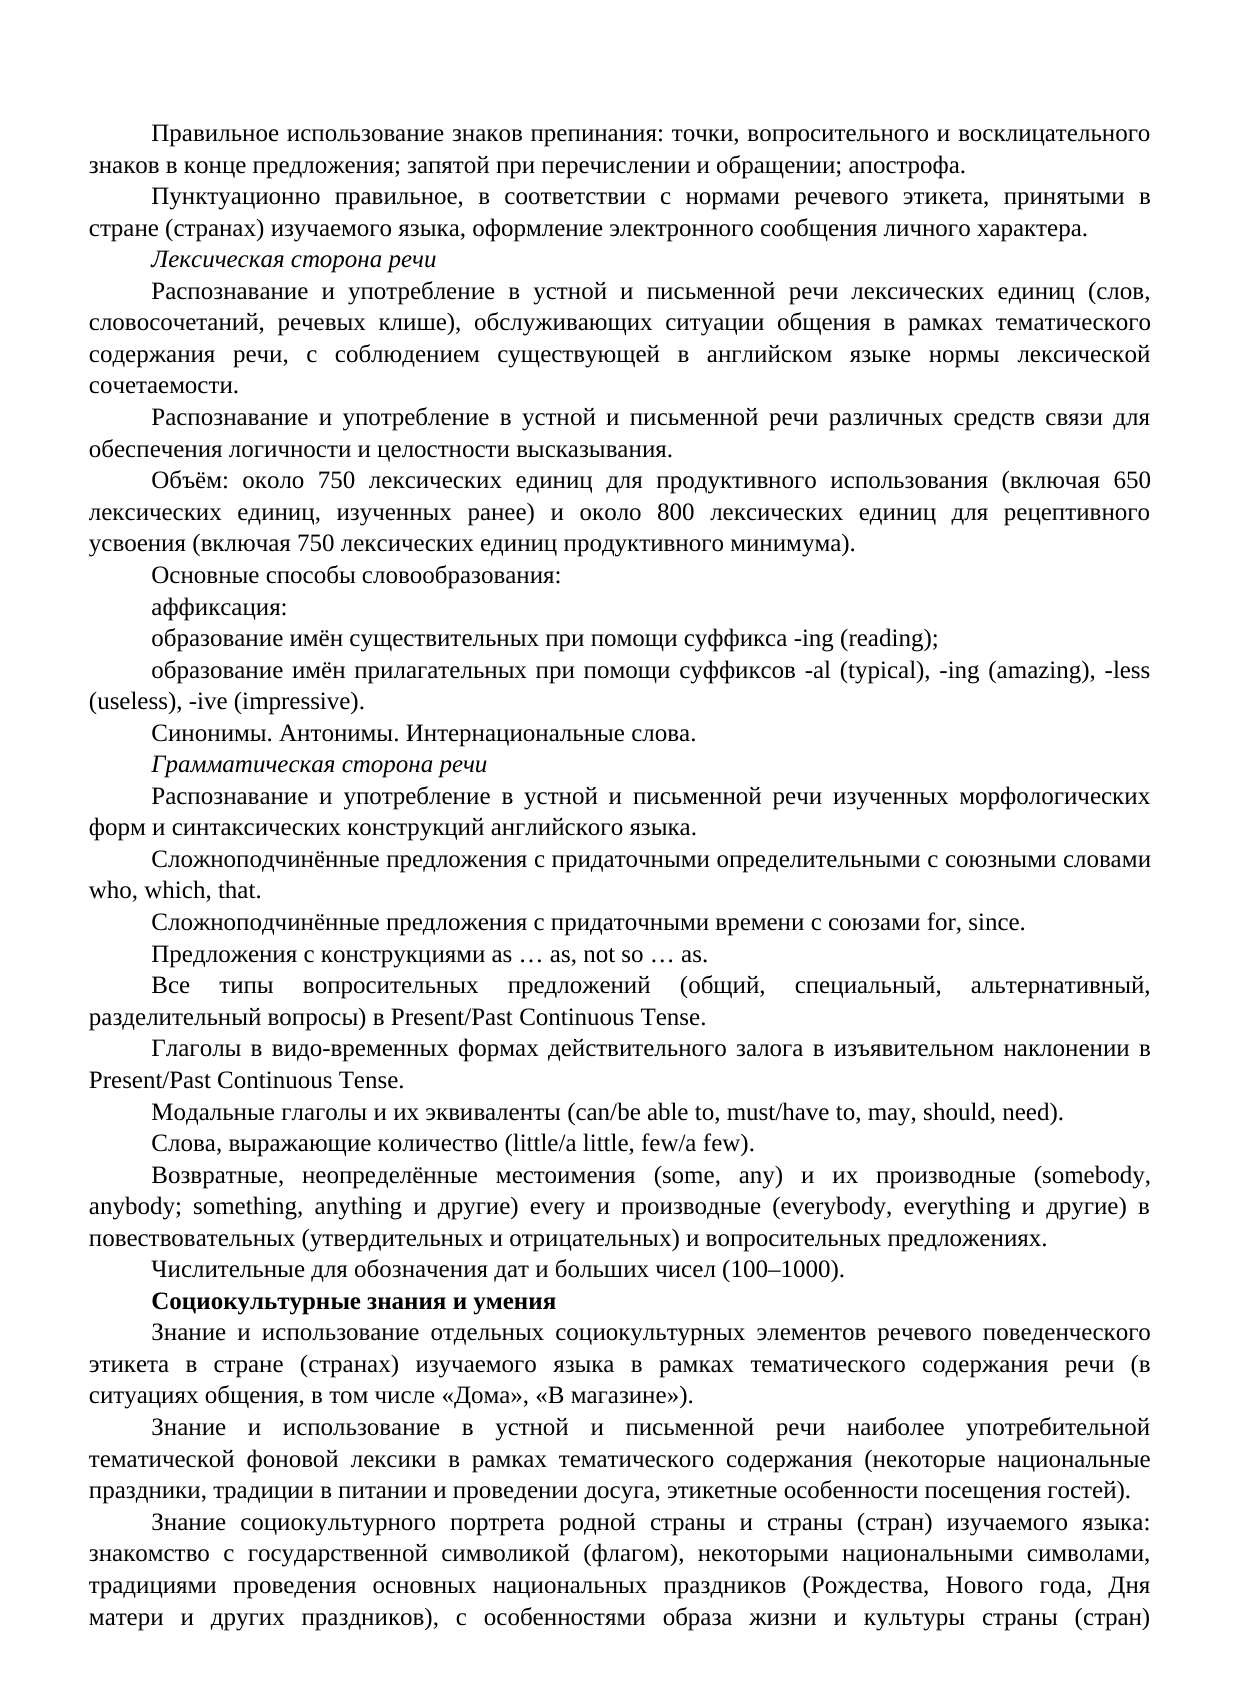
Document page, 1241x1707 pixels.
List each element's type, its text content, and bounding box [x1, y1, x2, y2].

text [89, 1507, 1152, 1630]
text Сложноподчинённые предложения с придаточными времени с союзами for, since. [89, 907, 1152, 936]
text Распознавание и употребление в устной и письменной речи различных средств связи для обеспечения логичности и целостности высказывания. [89, 402, 1152, 462]
text Знание и использование отдельных социокультурных элементов речевого поведенческого этикета в стране (странах) изучаемого языка в рамках тематического содержания речи (в ситуациях общения, в том числе «Дома», «В магазине»). [89, 1317, 1152, 1409]
text Все типы вопросительных предложений (общий, специальный, альтернативный, разделительный вопросы) в Present/Past Continuous Tense. [89, 970, 1152, 1031]
text Распознавание и употребление в устной и письменной речи лексических единиц (слов, словосочетаний, речевых клише), обслуживающих ситуации общения в рамках тематического содержания речи, с соблюдением существующей в английском языке нормы лексической сочетаемости. [89, 276, 1152, 399]
text образование имён существительных при помощи суффикса -ing (reading); [89, 623, 1152, 652]
text Знание и использование в устной и письменной речи наиболее употребительной тематической фоновой лексики в рамках тематического содержания (некоторые национальные праздники, традиции в питании и проведении досуга, этикетные особенности посещения гостей). [89, 1412, 1152, 1504]
text Основные способы словообразования: [89, 560, 1152, 589]
text Глаголы в видо-временных формах действительного залога в изъявительном наклонении в Present/Past Continuous Tense. [89, 1033, 1152, 1094]
text Лексическая сторона речи [89, 244, 1152, 273]
text Возвратные, неопределённые местоимения (some, any) и их производные (somebody, anybody; something, anything и другие) every и производные (everybody, everything и другие) в повествовательных (утвердительных и отрицательных) и вопросительных предложениях. [89, 1160, 1152, 1252]
text Модальные глаголы и их эквиваленты (can/be able to, must/have to, may, should, need). [89, 1097, 1152, 1125]
text аффиксация: [89, 592, 1152, 620]
text Правильное использование знаков препинания: точки, вопросительного и восклицательного знаков в конце предложения; запятой при перечислении и обращении; апострофа. [89, 118, 1152, 178]
text Сложноподчинённые предложения с придаточными определительными с союзными словами who, which, that. [89, 844, 1152, 904]
text Объём: около 750 лексических единиц для продуктивного использования (включая 650 лексических единиц, изученных ранее) и около 800 лексических единиц для рецептивного усвоения (включая 750 лексических единиц продуктивного минимума). [89, 465, 1152, 557]
text Синонимы. Антонимы. Интернациональные слова. [89, 718, 1152, 747]
text Числительные для обозначения дат и больших чисел (100–1000). [89, 1254, 1152, 1283]
text Предложения с конструкциями as … as, not so … as. [89, 939, 1152, 967]
text Социокультурные знания и умения [89, 1286, 1152, 1315]
text Распознавание и употребление в устной и письменной речи изученных морфологических форм и синтаксических конструкций английского языка. [89, 781, 1152, 841]
text Пунктуационно правильное, в соответствии с нормами речевого этикета, принятыми в стране (странах) изучаемого языка, оформление электронного сообщения личного характера. [89, 181, 1152, 242]
text Грамматическая сторона речи [89, 749, 1152, 778]
text образование имён прилагательных при помощи суффиксов -al (typical), -ing (amazing), -less (useless), -ive (impressive). [89, 655, 1152, 715]
text Слова, выражающие количество (little/a little, few/a few). [89, 1128, 1152, 1157]
